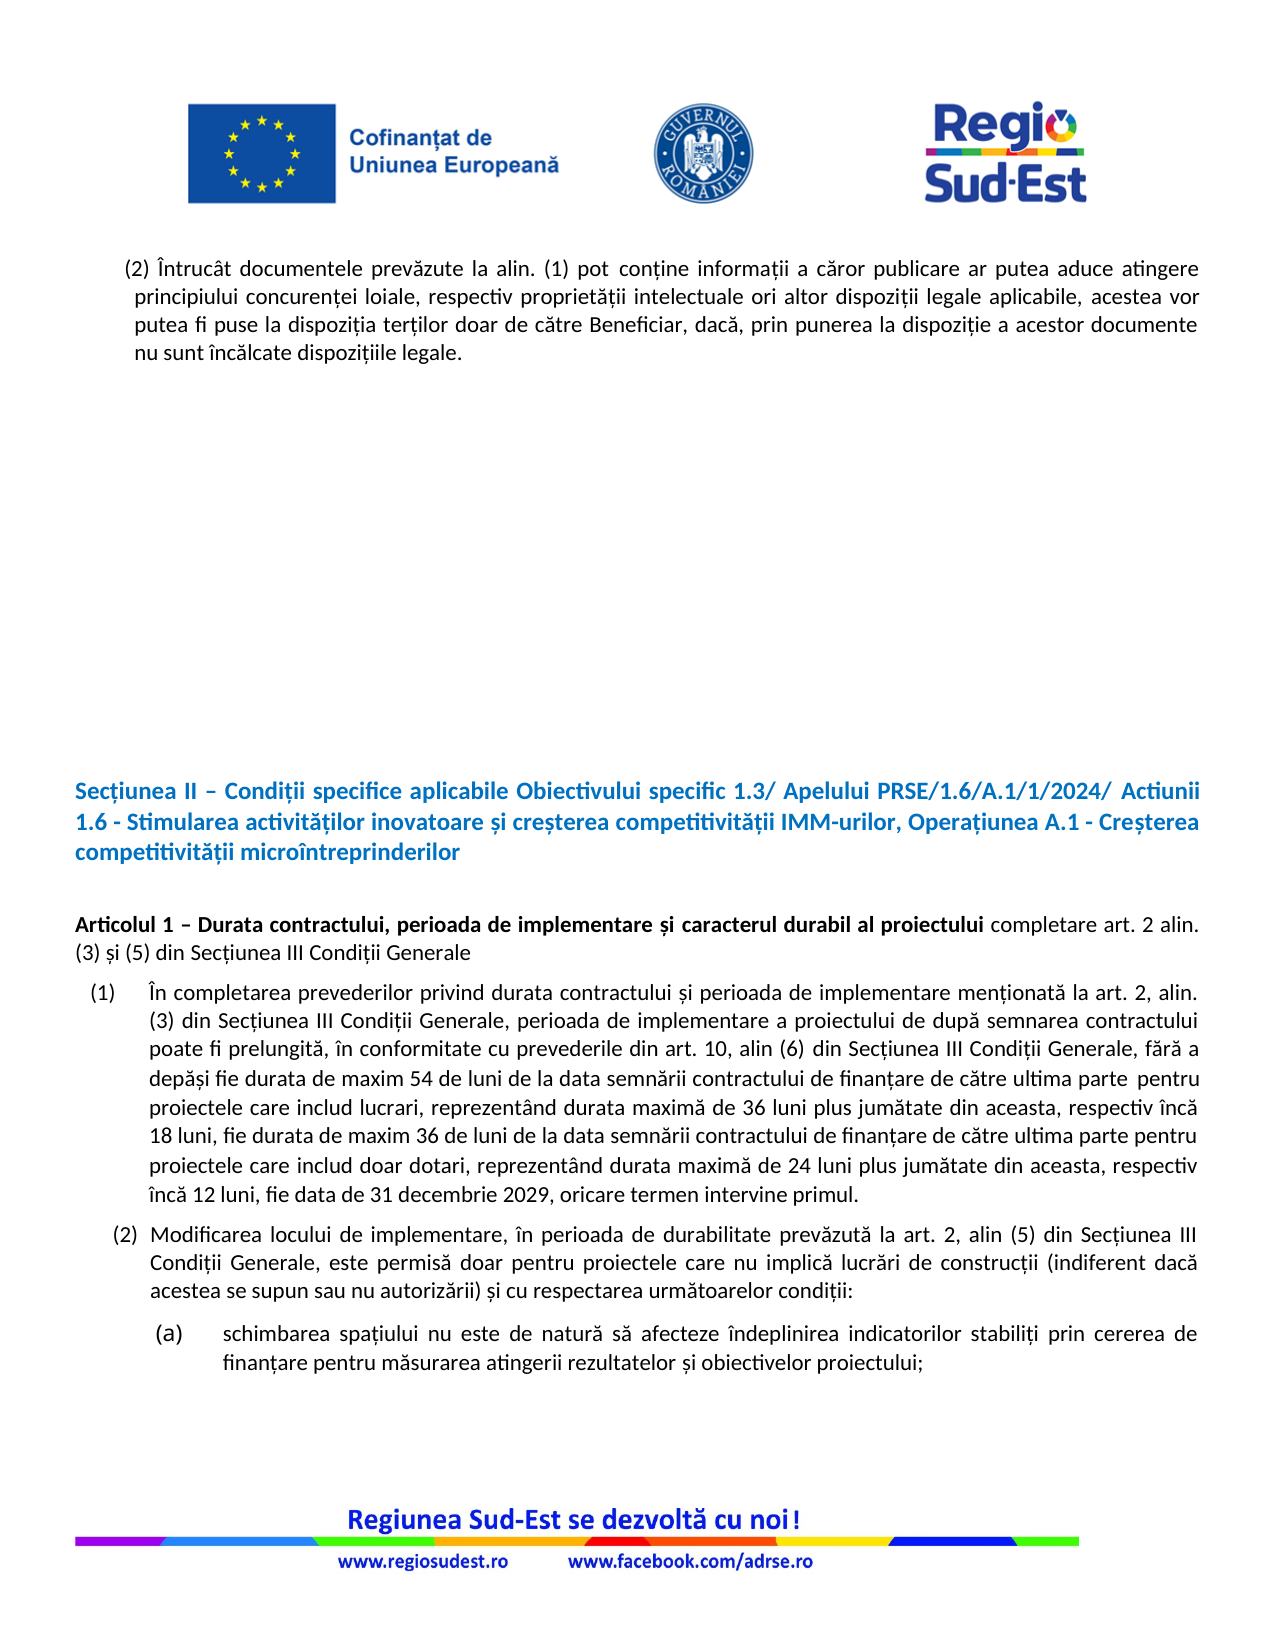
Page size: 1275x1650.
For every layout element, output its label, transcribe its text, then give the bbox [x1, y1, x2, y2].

picture [155, 73, 1120, 226]
text Articolul 1 – Durata contractului, perioada de implementare și caracterul durabil al proiectului completare art. 2 alin. (3) și (5) din Secțiunea III Condiții Generale [75, 910, 1200, 966]
text (2) Întrucât documentele prevăzute la alin. (1) pot conține informaţii a căror publicare ar putea aduce atingere principiului concurenţei loiale, respectiv proprietăţii intelectuale ori altor dispoziţii legale aplicabile, acestea vor putea fi puse la dispoziția terților doar de către Beneficiar, dacă, prin punerea la dispoziție a acestor documente nu sunt încălcate dispozițiile legale. [75, 254, 1200, 366]
list schimbarea spațiului nu este de natură să afecteze îndeplinirea indicatorilor stabiliți prin cererea de finanțare pentru măsurarea atingerii rezultatelor şi obiectivelor proiectului; [156, 1317, 1200, 1376]
picture [75, 1508, 1079, 1577]
text Secțiunea II – Condiții specifice aplicabile Obiectivului specific 1.3/ Apelului PRSE/1.6/A.1/1/2024/ Actiunii 1.6 - Stimularea activităților inovatoare și creșterea competitivității IMM-urilor, Operațiunea A.1 - Creșterea competitivității microîntreprinderilor [75, 775, 1200, 867]
list În completarea prevederilor privind durata contractului și perioada de implementare menționată la art. 2, alin. (3) din Secțiunea III Condiții Generale, perioada de implementare a proiectului de după semnarea contractului poate fi prelungită, în conformitate cu prevederile din art. 10, alin (6) din Secțiunea III Condiții Generale, fără a depăși fie durata de maxim 54 de luni de la data semnării contractului de finanțare de către ultima parte pentru proiectele care includ lucrari, reprezentând durata maximă de 36 luni plus jumătate din aceasta, respectiv încă 18 luni, fie durata de maxim 36 de luni de la data semnării contractului de finanțare de către ultima parte pentru proiectele care includ doar dotari, reprezentând durata maximă de 24 luni plus jumătate din aceasta, respectiv încă 12 luni, fie data de 31 decembrie 2029, oricare termen intervine primul. [90, 978, 1200, 1208]
list Modificarea locului de implementare, în perioada de durabilitate prevăzută la art. 2, alin (5) din Secțiunea III Condiții Generale, este permisă doar pentru proiectele care nu implică lucrări de construcții (indiferent dacă acestea se supun sau nu autorizării) și cu respectarea următoarelor condiții: [112, 1220, 1200, 1304]
